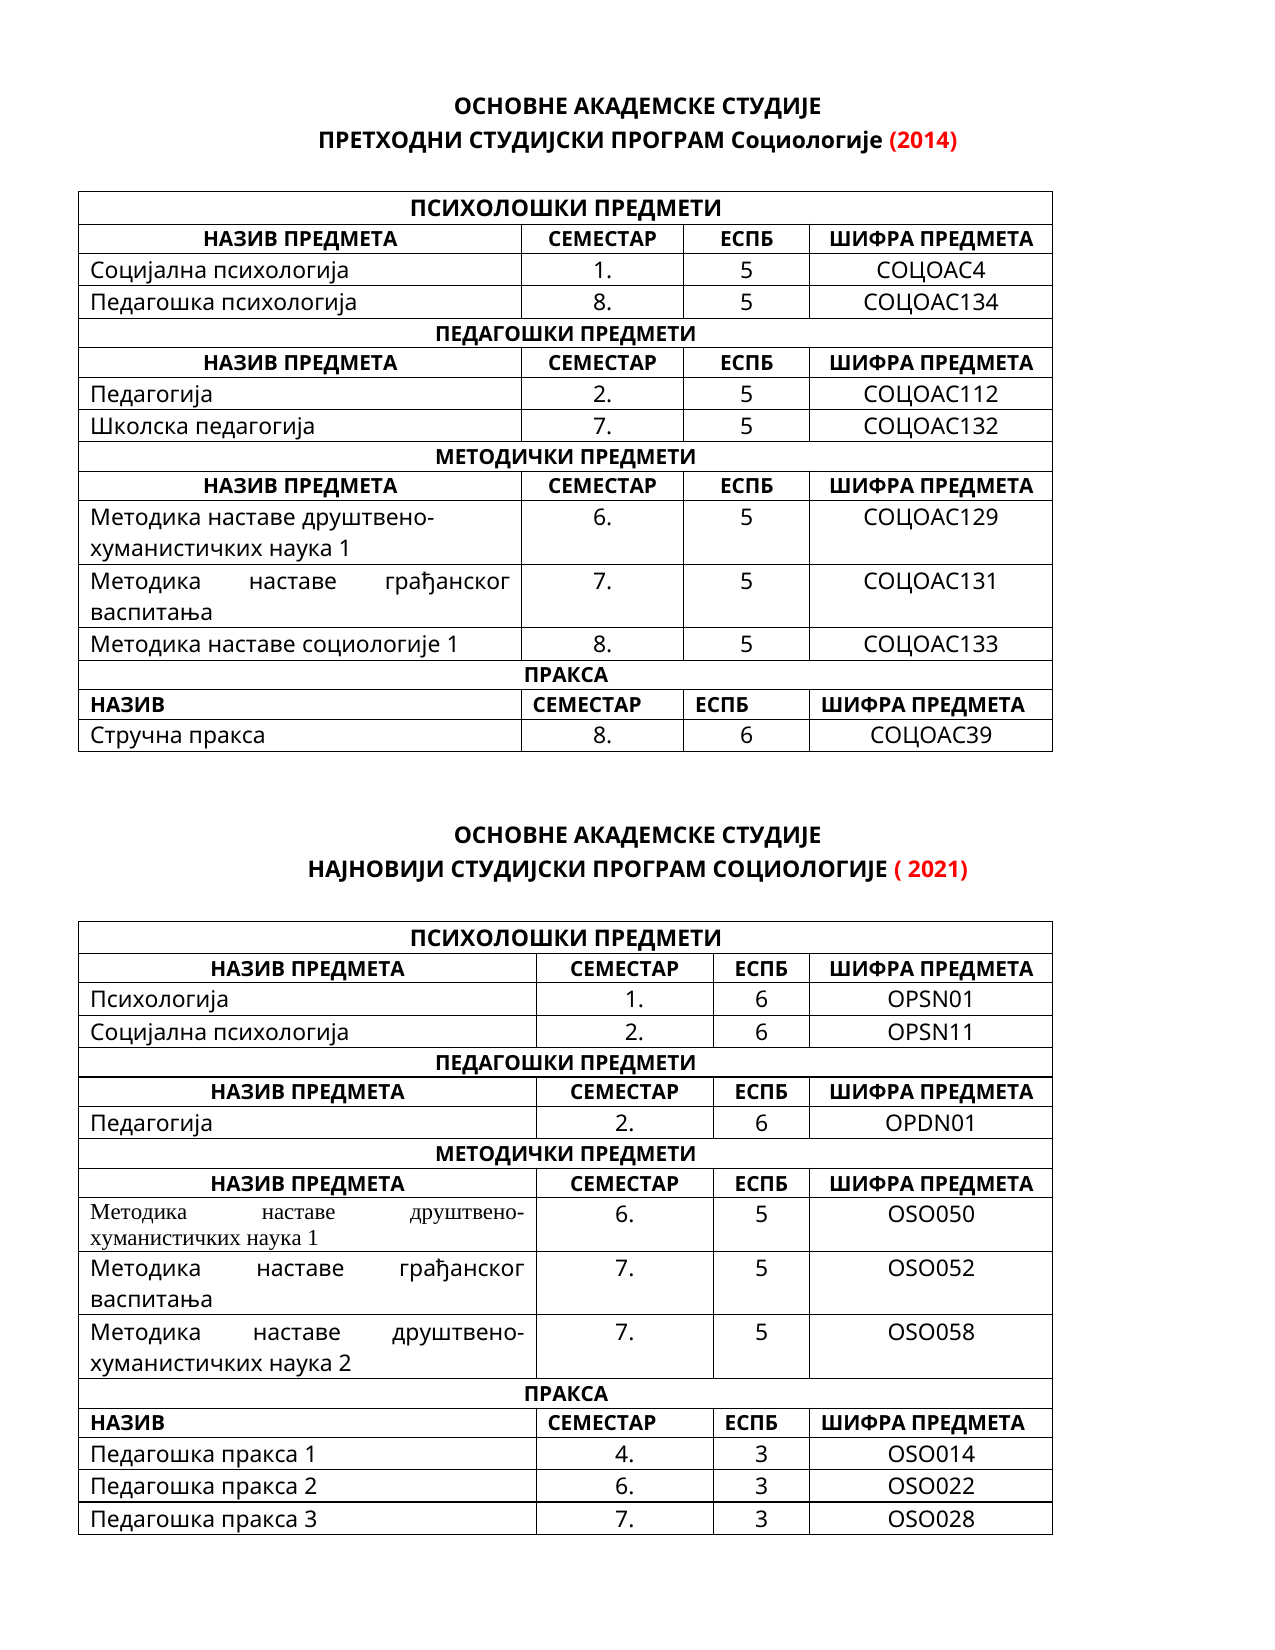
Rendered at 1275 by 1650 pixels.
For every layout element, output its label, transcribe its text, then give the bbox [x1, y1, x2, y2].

table_cell СОЦОАС132 [810, 410, 1052, 441]
table_cell 5 [684, 254, 809, 285]
table_cell 8. [522, 720, 683, 751]
table_cell ШИФРА ПРЕДМЕТА [810, 1409, 1052, 1437]
table_cell Педагошка пракса 3 [79, 1503, 536, 1534]
table_cell 8. [522, 286, 683, 318]
table_cell Методика наставе грађанског васпитања [79, 1252, 536, 1314]
table_cell OSO022 [810, 1470, 1052, 1501]
table_cell СЕМЕСТАР [522, 225, 683, 253]
table_cell ШИФРА ПРЕДМЕТА [810, 472, 1052, 500]
table_cell СЕМЕСТАР [537, 1169, 713, 1197]
table_cell 6 [714, 1107, 809, 1138]
table_cell 6 [684, 720, 809, 751]
table_cell OSO014 [810, 1438, 1052, 1469]
table_cell ЕСПБ [684, 225, 809, 253]
table_cell 2. [522, 378, 683, 409]
table_cell Социјална психологија [79, 254, 521, 285]
table_cell МЕТОДИЧКИ ПРЕДМЕТИ [79, 442, 1052, 471]
table_cell НАЗИВ [79, 690, 521, 718]
table_cell 5 [684, 501, 809, 564]
table_cell 6. [537, 1470, 713, 1501]
table_cell 5 [684, 378, 809, 409]
table_cell НАЗИВ [79, 1409, 536, 1437]
table_cell 5 [714, 1198, 809, 1251]
table_cell Методика наставе социологије 1 [79, 628, 521, 659]
table_cell OPDN01 [810, 1107, 1052, 1138]
table_cell ЕСПБ [714, 1078, 809, 1106]
table_cell 2. [537, 1107, 713, 1138]
table_cell 5 [684, 565, 809, 627]
table_cell Стручна пракса [79, 720, 521, 751]
table_cell СОЦОАС112 [810, 378, 1052, 409]
table_cell Педагошка пракса 1 [79, 1438, 536, 1469]
table_cell ЕСПБ [684, 690, 809, 718]
table_cell ШИФРА ПРЕДМЕТА [810, 1078, 1052, 1106]
table_cell ШИФРА ПРЕДМЕТА [810, 225, 1052, 253]
table_cell Педагошка пракса 2 [79, 1470, 536, 1501]
table_cell 7. [537, 1315, 713, 1378]
table_cell НАЗИВ ПРЕДМЕТА [79, 348, 521, 377]
table_cell 3 [714, 1438, 809, 1469]
table_cell 5 [684, 628, 809, 659]
table_cell Школска педагогија [79, 410, 521, 441]
table_cell ПРАКСА [79, 661, 1052, 689]
table_cell НАЗИВ ПРЕДМЕТА [79, 1078, 536, 1106]
table_cell ЕСПБ [714, 954, 809, 982]
table_cell ЕСПБ [714, 1169, 809, 1197]
table_cell 7. [522, 565, 683, 627]
table_cell 5 [714, 1252, 809, 1314]
table_cell 7. [537, 1503, 713, 1534]
table_cell СОЦОАС134 [810, 286, 1052, 318]
table_cell OSO052 [810, 1252, 1052, 1314]
table_cell СЕМЕСТАР [522, 348, 683, 377]
table_header ПСИХОЛОШКИ ПРЕДМЕТИ [79, 922, 1052, 953]
text ОСНОВНЕ АКАДЕМСКЕ СТУДИЈЕ [90, 819, 1185, 851]
table_cell Методика наставе друштвено- хуманистичких наука 1 [79, 501, 521, 564]
table_cell 7. [537, 1252, 713, 1314]
table_cell СОЦОАС131 [810, 565, 1052, 627]
table_cell 3 [714, 1470, 809, 1501]
table_cell СОЦОАС133 [810, 628, 1052, 659]
table_cell 3 [714, 1503, 809, 1534]
table_cell 4. [537, 1438, 713, 1469]
table_cell Методика наставе друштвено-хуманистичких наука 2 [79, 1315, 536, 1378]
table_cell OSO028 [810, 1503, 1052, 1534]
table_cell 5 [684, 410, 809, 441]
table_cell [537, 983, 713, 1014]
table_cell 8. [522, 628, 683, 659]
text ПРЕТХОДНИ СТУДИЈСКИ ПРОГРАМ Социологије (2014) [90, 124, 1185, 155]
table_cell ЕСПБ [684, 472, 809, 500]
table_cell ШИФРА ПРЕДМЕТА [810, 954, 1052, 982]
table_cell 5 [684, 286, 809, 318]
table_cell НАЗИВ ПРЕДМЕТА [79, 472, 521, 500]
table_cell СЕМЕСТАР [522, 472, 683, 500]
table_cell МЕТОДИЧКИ ПРЕДМЕТИ [79, 1139, 1052, 1168]
table_cell 1. [522, 254, 683, 285]
table_cell ШИФРА ПРЕДМЕТА [810, 1169, 1052, 1197]
table_cell СОЦОАС4 [810, 254, 1052, 285]
table_cell Социјална психологија [79, 1016, 536, 1047]
table_cell ЕСПБ [684, 348, 809, 377]
table_cell Методика наставе друштвено-хуманистичких наука 1 [79, 1198, 536, 1251]
table_cell СЕМЕСТАР [537, 1409, 713, 1437]
table_cell ПЕДАГОШКИ ПРЕДМЕТИ [79, 1048, 1052, 1076]
table_cell OSO058 [810, 1315, 1052, 1378]
table_cell Психологија [79, 983, 536, 1014]
table_cell OPSN11 [810, 1016, 1052, 1047]
table_header ПСИХОЛОШКИ ПРЕДМЕТИ [79, 192, 1052, 223]
text НАЈНОВИЈИ СТУДИЈСКИ ПРОГРАМ СОЦИОЛОГИЈЕ ( 2021) [90, 853, 1185, 884]
table_cell ЕСПБ [714, 1409, 809, 1437]
table_cell 6. [537, 1198, 713, 1251]
table_cell НАЗИВ ПРЕДМЕТА [79, 1169, 536, 1197]
table_cell НАЗИВ ПРЕДМЕТА [79, 954, 536, 982]
table_cell OPSN01 [810, 983, 1052, 1014]
table_cell ПРАКСА [79, 1379, 1052, 1407]
table_cell ПЕДАГОШКИ ПРЕДМЕТИ [79, 319, 1052, 347]
table_cell 6 [714, 1016, 809, 1047]
table_cell Педагогија [79, 1107, 536, 1138]
table_cell Методика наставе грађанског васпитања [79, 565, 521, 627]
table_cell СЕМЕСТАР [537, 954, 713, 982]
table_cell СЕМЕСТАР [522, 690, 683, 718]
table_cell 5 [714, 1315, 809, 1378]
table_cell OSO050 [810, 1198, 1052, 1251]
table_cell 6 [714, 983, 809, 1014]
text ОСНОВНЕ АКАДЕМСКЕ СТУДИЈЕ [90, 90, 1185, 121]
table_cell Педагошка психологија [79, 286, 521, 318]
table_cell Педагогија [79, 378, 521, 409]
table_cell ШИФРА ПРЕДМЕТА [810, 690, 1052, 718]
table_cell ШИФРА ПРЕДМЕТА [810, 348, 1052, 377]
table_cell [537, 1016, 713, 1047]
table_cell СОЦОАС129 [810, 501, 1052, 564]
table_cell 6. [522, 501, 683, 564]
table_cell 7. [522, 410, 683, 441]
table_cell СЕМЕСТАР [537, 1078, 713, 1106]
table_cell СОЦОАС39 [810, 720, 1052, 751]
table_cell НАЗИВ ПРЕДМЕТА [79, 225, 521, 253]
